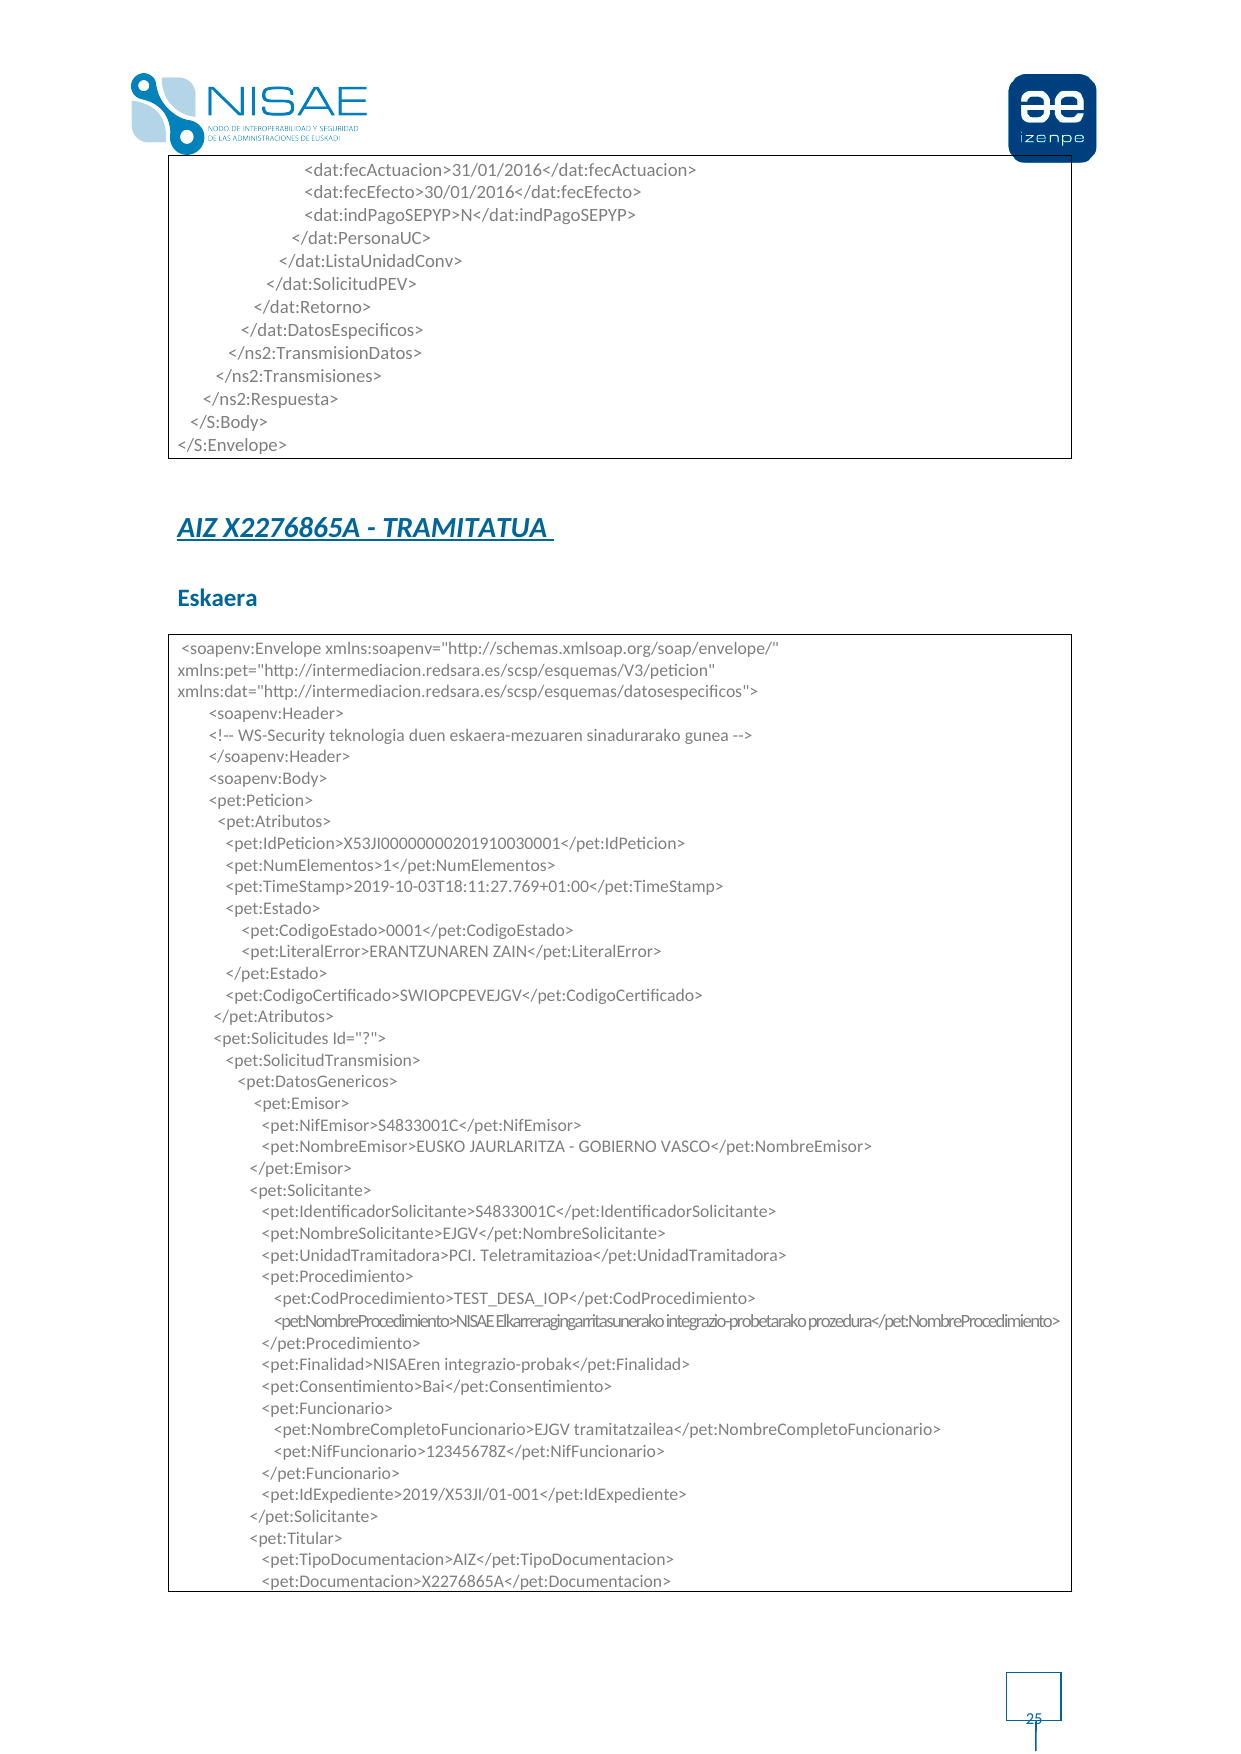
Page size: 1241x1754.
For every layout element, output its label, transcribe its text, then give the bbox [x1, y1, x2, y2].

text <pet:CodigoEstado>0001</pet:CodigoEstado> [177, 919, 1063, 941]
text <pet:Estado> [177, 897, 1063, 919]
text <pet:NifEmisor>S4833001C</pet:NifEmisor> [177, 1114, 1063, 1136]
text <pet:Emisor> [177, 1092, 1063, 1114]
text </ns2:TransmisionDatos> [177, 341, 1063, 364]
text </dat:ListaUnidadConv> [177, 249, 1063, 272]
text </ns2:Transmisiones> [177, 364, 1063, 387]
text <pet:Peticion> [177, 789, 1063, 811]
text <pet:NombreEmisor>EUSKO JAURLARITZA - GOBIERNO VASCO</pet:NombreEmisor> [177, 1136, 1063, 1157]
text <pet:NumElementos>1</pet:NumElementos> [177, 854, 1063, 876]
text </pet:Funcionario> [177, 1462, 1063, 1483]
text <soapenv:Body> [177, 767, 1063, 789]
text <pet:TipoDocumentacion>AIZ</pet:TipoDocumentacion> [177, 1548, 1063, 1570]
text <pet:Solicitudes Id="?"> [177, 1027, 1063, 1049]
picture [149, 73, 386, 155]
text <pet:NifFuncionario>12345678Z</pet:NifFuncionario> [177, 1440, 1063, 1462]
text <pet:NombreSolicitante>EJGV</pet:NombreSolicitante> [177, 1222, 1063, 1244]
text </ns2:Respuesta> [177, 387, 1063, 410]
text <pet:Procedimiento> [177, 1266, 1063, 1287]
text </soapenv:Header> [177, 746, 1063, 767]
text <pet:CodigoCertificado>SWIOPCPEVEJGV</pet:CodigoCertificado> [177, 984, 1063, 1006]
picture [181, 131, 193, 143]
text </S:Body> [177, 410, 1063, 430]
text <pet:NombreProcedimiento>NISAE Elkarreragingarritasunerako integrazio-probetarako prozedura</pet:NombreProcedimiento> [177, 1309, 1063, 1332]
text <!-- WS-Security teknologia duen eskaera-mezuaren sinadurarako gunea --> [177, 724, 1063, 746]
text </pet:Atributos> [177, 1006, 1063, 1027]
text <pet:IdentificadorSolicitante>S4833001C</pet:IdentificadorSolicitante> [177, 1201, 1063, 1222]
text </pet:Procedimiento> [177, 1332, 1063, 1353]
text </pet:Emisor> [177, 1157, 1063, 1179]
text </dat:Retorno> [177, 295, 1063, 318]
text AIZ X2276865A - TRAMITATUA [177, 509, 1063, 544]
text <pet:LiteralError>ERANTZUNAREN ZAIN</pet:LiteralError> [177, 941, 1063, 962]
text <soapenv:Envelope xmlns:soapenv="http://schemas.xmlsoap.org/soap/envelope/" xmlns:pet="http://intermediacion.redsara.es/scsp/esquemas/V3/peticion" xmlns:dat="http://intermediacion.redsara.es/scsp/esquemas/datosespecificos"> [169, 635, 1071, 702]
text <pet:Consentimiento>Bai</pet:Consentimiento> [177, 1375, 1063, 1397]
picture [118, 73, 180, 155]
text <pet:Solicitante> [177, 1179, 1063, 1201]
text <pet:IdExpediente>2019/X53JI/01-001</pet:IdExpediente> [177, 1483, 1063, 1505]
text </pet:Solicitante> [177, 1505, 1063, 1527]
text </dat:DatosEspecificos> [177, 318, 1063, 341]
text Eskaera [177, 582, 1063, 612]
text </dat:SolicitudPEV> [177, 272, 1063, 295]
text </S:Envelope> [169, 430, 1071, 458]
text <pet:Atributos> [177, 811, 1063, 832]
text <pet:Funcionario> [177, 1397, 1063, 1418]
picture [139, 81, 148, 90]
text <pet:SolicitudTransmision> [177, 1049, 1063, 1071]
text </dat:PersonaUC> [177, 227, 1063, 249]
text <pet:TimeStamp>2019-10-03T18:11:27.769+01:00</pet:TimeStamp> [177, 876, 1063, 897]
text <pet:CodProcedimiento>TEST_DESA_IOP</pet:CodProcedimiento> [177, 1287, 1063, 1309]
text <pet:UnidadTramitadora>PCI. Teletramitazioa</pet:UnidadTramitadora> [177, 1244, 1063, 1266]
text <pet:DatosGenericos> [177, 1071, 1063, 1092]
text <pet:Finalidad>NISAEren integrazio-probak</pet:Finalidad> [177, 1353, 1063, 1375]
text <pet:IdPeticion>X53JI00000000201910030001</pet:IdPeticion> [177, 832, 1063, 854]
text <pet:NombreCompletoFuncionario>EJGV tramitatzailea</pet:NombreCompletoFuncionario> [177, 1418, 1063, 1440]
text <dat:fecEfecto>30/01/2016</dat:fecEfecto> [177, 181, 1063, 204]
text <pet:Documentacion>X2276865A</pet:Documentacion> [177, 1570, 1063, 1591]
text </pet:Estado> [177, 962, 1063, 984]
text <dat:indPagoSEPYP>N</dat:indPagoSEPYP> [177, 204, 1063, 227]
text <soapenv:Header> [177, 702, 1063, 724]
text <dat:fecActuacion>31/01/2016</dat:fecActuacion> [169, 156, 1071, 181]
picture [1007, 74, 1097, 163]
text <pet:Titular> [177, 1527, 1063, 1548]
